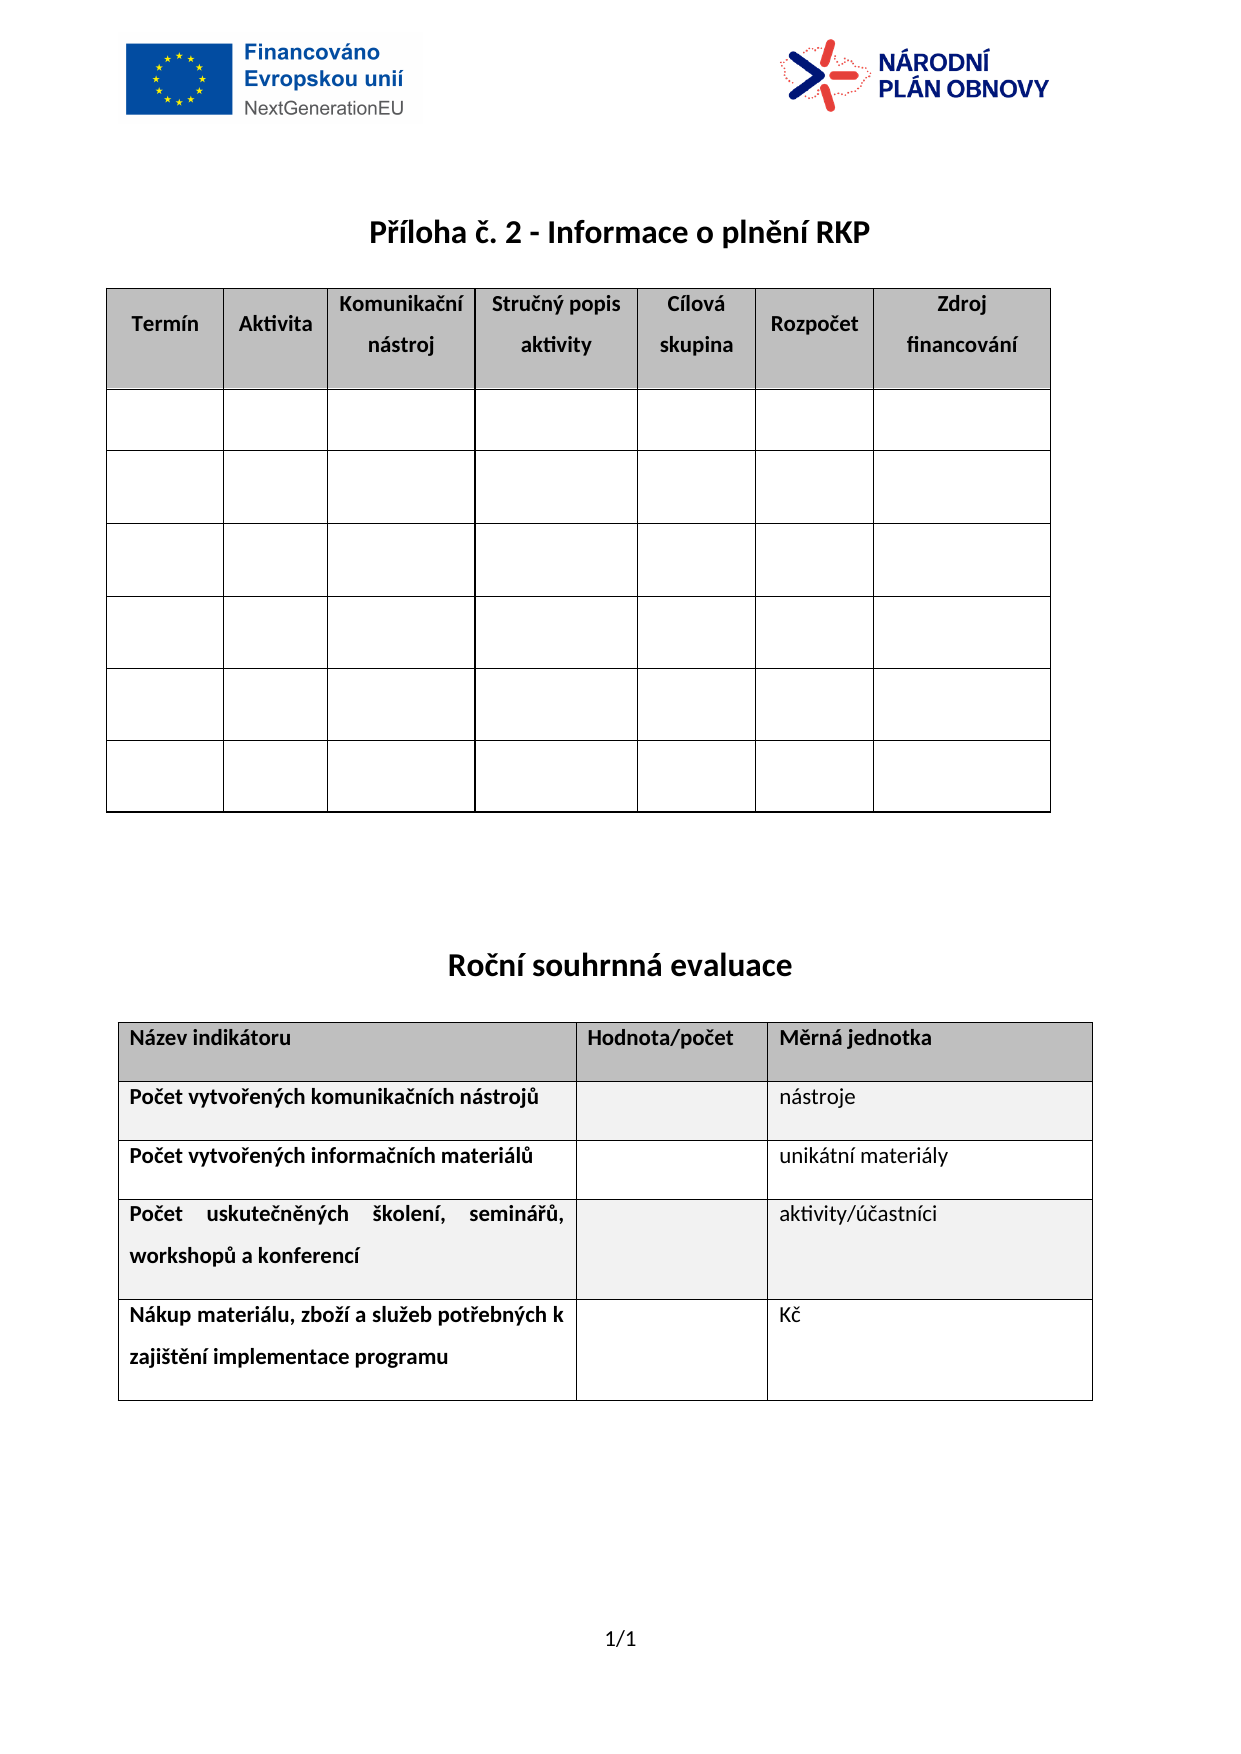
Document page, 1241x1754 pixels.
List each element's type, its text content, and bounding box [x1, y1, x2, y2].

table_cell [638, 741, 755, 811]
table_cell [476, 597, 637, 668]
table_cell [756, 597, 873, 668]
table_cell [224, 451, 327, 522]
table_cell Počet vytvořených informačních materiálů [119, 1141, 576, 1198]
table_cell [328, 524, 474, 596]
table_cell [224, 741, 327, 811]
table_cell [224, 524, 327, 596]
table_cell [224, 597, 327, 668]
table_header Termín [107, 289, 223, 388]
table_cell [638, 390, 755, 450]
table_cell [756, 669, 873, 739]
table_cell [476, 524, 637, 596]
table_cell [874, 524, 1050, 596]
table_cell Kč [768, 1300, 1092, 1400]
table_header Zdroj financování [874, 289, 1050, 388]
table_cell aktivity/účastníci [768, 1200, 1092, 1299]
table_cell [874, 669, 1050, 739]
table_cell [874, 741, 1050, 811]
table_cell [107, 741, 223, 811]
table_cell [476, 741, 637, 811]
table_cell [107, 390, 223, 450]
text Příloha č. 2 - Informace o plnění RKP [118, 211, 1122, 252]
table_cell [874, 451, 1050, 522]
table_cell [577, 1141, 767, 1198]
table_header Komunikační nástroj [328, 289, 474, 388]
table_cell [107, 597, 223, 668]
table_header Měrná jednotka [768, 1023, 1092, 1081]
text Roční souhrnná evaluace [118, 944, 1122, 985]
table_header Hodnota/počet [577, 1023, 767, 1081]
table_cell [328, 669, 474, 739]
table_cell [756, 390, 873, 450]
table_header Aktivita [224, 289, 327, 388]
table_header Název indikátoru [119, 1023, 576, 1081]
table_cell [756, 741, 873, 811]
table_cell [577, 1300, 767, 1400]
picture [706, 0, 1123, 193]
table_cell [476, 669, 637, 739]
table_cell [107, 524, 223, 596]
table_cell [328, 451, 474, 522]
table_cell [107, 451, 223, 522]
table_cell [328, 390, 474, 450]
table_cell unikátní materiály [768, 1141, 1092, 1198]
picture [118, 32, 424, 124]
table_cell Počet uskutečněných školení, seminářů, workshopů a konferencí [119, 1200, 576, 1299]
table_cell [756, 451, 873, 522]
table_cell [638, 597, 755, 668]
table_cell [756, 524, 873, 596]
table_cell [874, 390, 1050, 450]
table_cell Nákup materiálu, zboží a služeb potřebných k zajištění implementace programu [119, 1300, 576, 1400]
table_cell [224, 669, 327, 739]
table_cell [328, 597, 474, 668]
table_cell [638, 669, 755, 739]
table_cell [476, 390, 637, 450]
table_cell Počet vytvořených komunikačních nástrojů [119, 1082, 576, 1140]
table_cell [476, 451, 637, 522]
table_cell nástroje [768, 1082, 1092, 1140]
table_cell [577, 1082, 767, 1140]
table_header Stručný popis aktivity [476, 289, 637, 388]
table_cell [107, 669, 223, 739]
table_cell [224, 390, 327, 450]
table_header Rozpočet [756, 289, 873, 388]
table_cell [577, 1200, 767, 1299]
table_cell [638, 451, 755, 522]
table_header Cílová skupina [638, 289, 755, 388]
table_cell [638, 524, 755, 596]
table_cell [328, 741, 474, 811]
table_cell [874, 597, 1050, 668]
